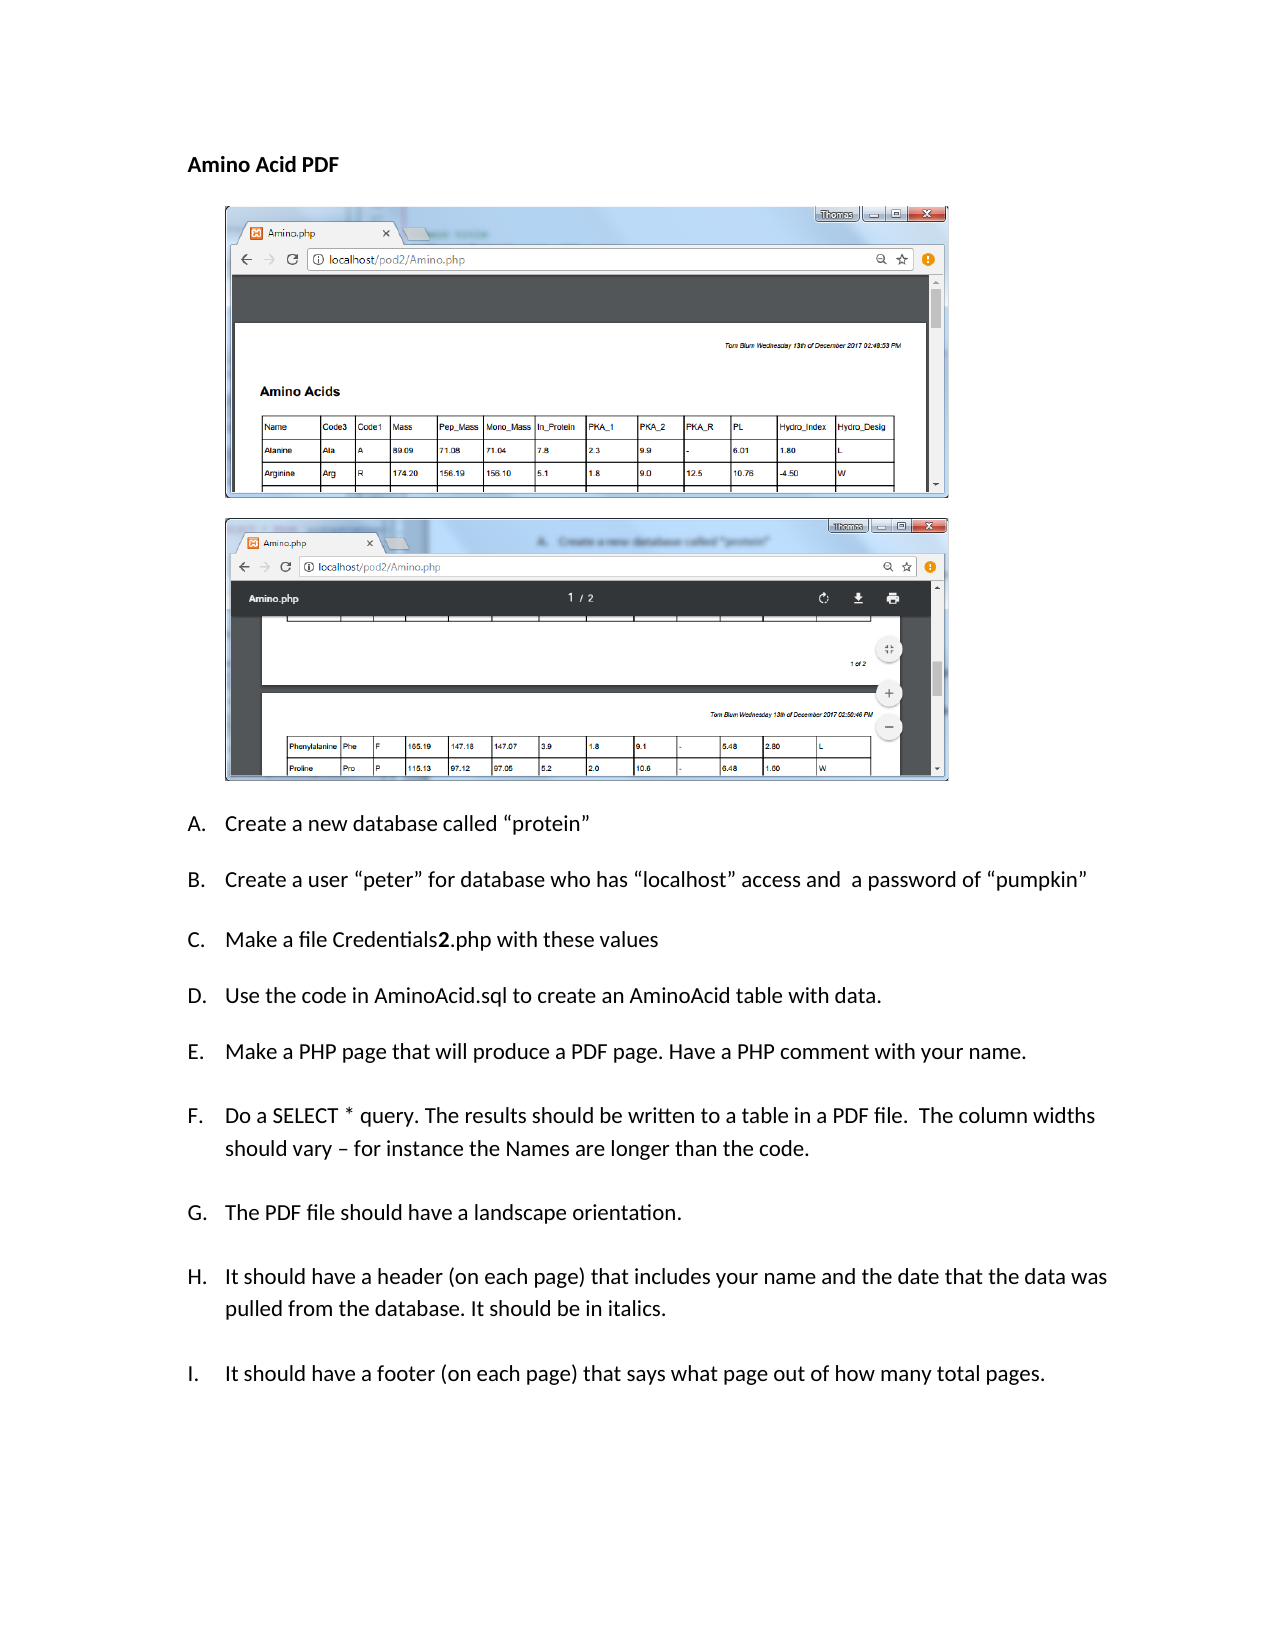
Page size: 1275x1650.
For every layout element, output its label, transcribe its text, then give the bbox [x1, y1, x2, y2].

list It should have a header (on each page) that includes your name and the date that the data was pulled from the database. It should be in italics. [187, 1262, 1125, 1323]
list Do a SELECT * query. The results should be written to a table in a PDF file. The column widths should vary – for instance the Names are longer than the code. [187, 1101, 1125, 1162]
picture [225, 518, 949, 781]
list Use the code in AminoAcid.sql to create an AminoAcid table with data. [187, 981, 1125, 1009]
picture [225, 206, 949, 498]
list The PDF file should have a landscape orientation. [187, 1198, 1125, 1226]
list Create a new database called “protein” [187, 809, 1125, 837]
list Create a user “peter” for database who has “localhost” access and a password of “pumpkin” [187, 865, 1125, 893]
list Amino Acid PDF [187, 150, 1125, 178]
list Make a PHP page that will produce a PDF page. Have a PHP comment with your name. [187, 1037, 1125, 1065]
list It should have a footer (on each page) that says what page out of how many total pages. [187, 1359, 1125, 1387]
list Make a file Credentials2.php with these values [187, 925, 1125, 953]
